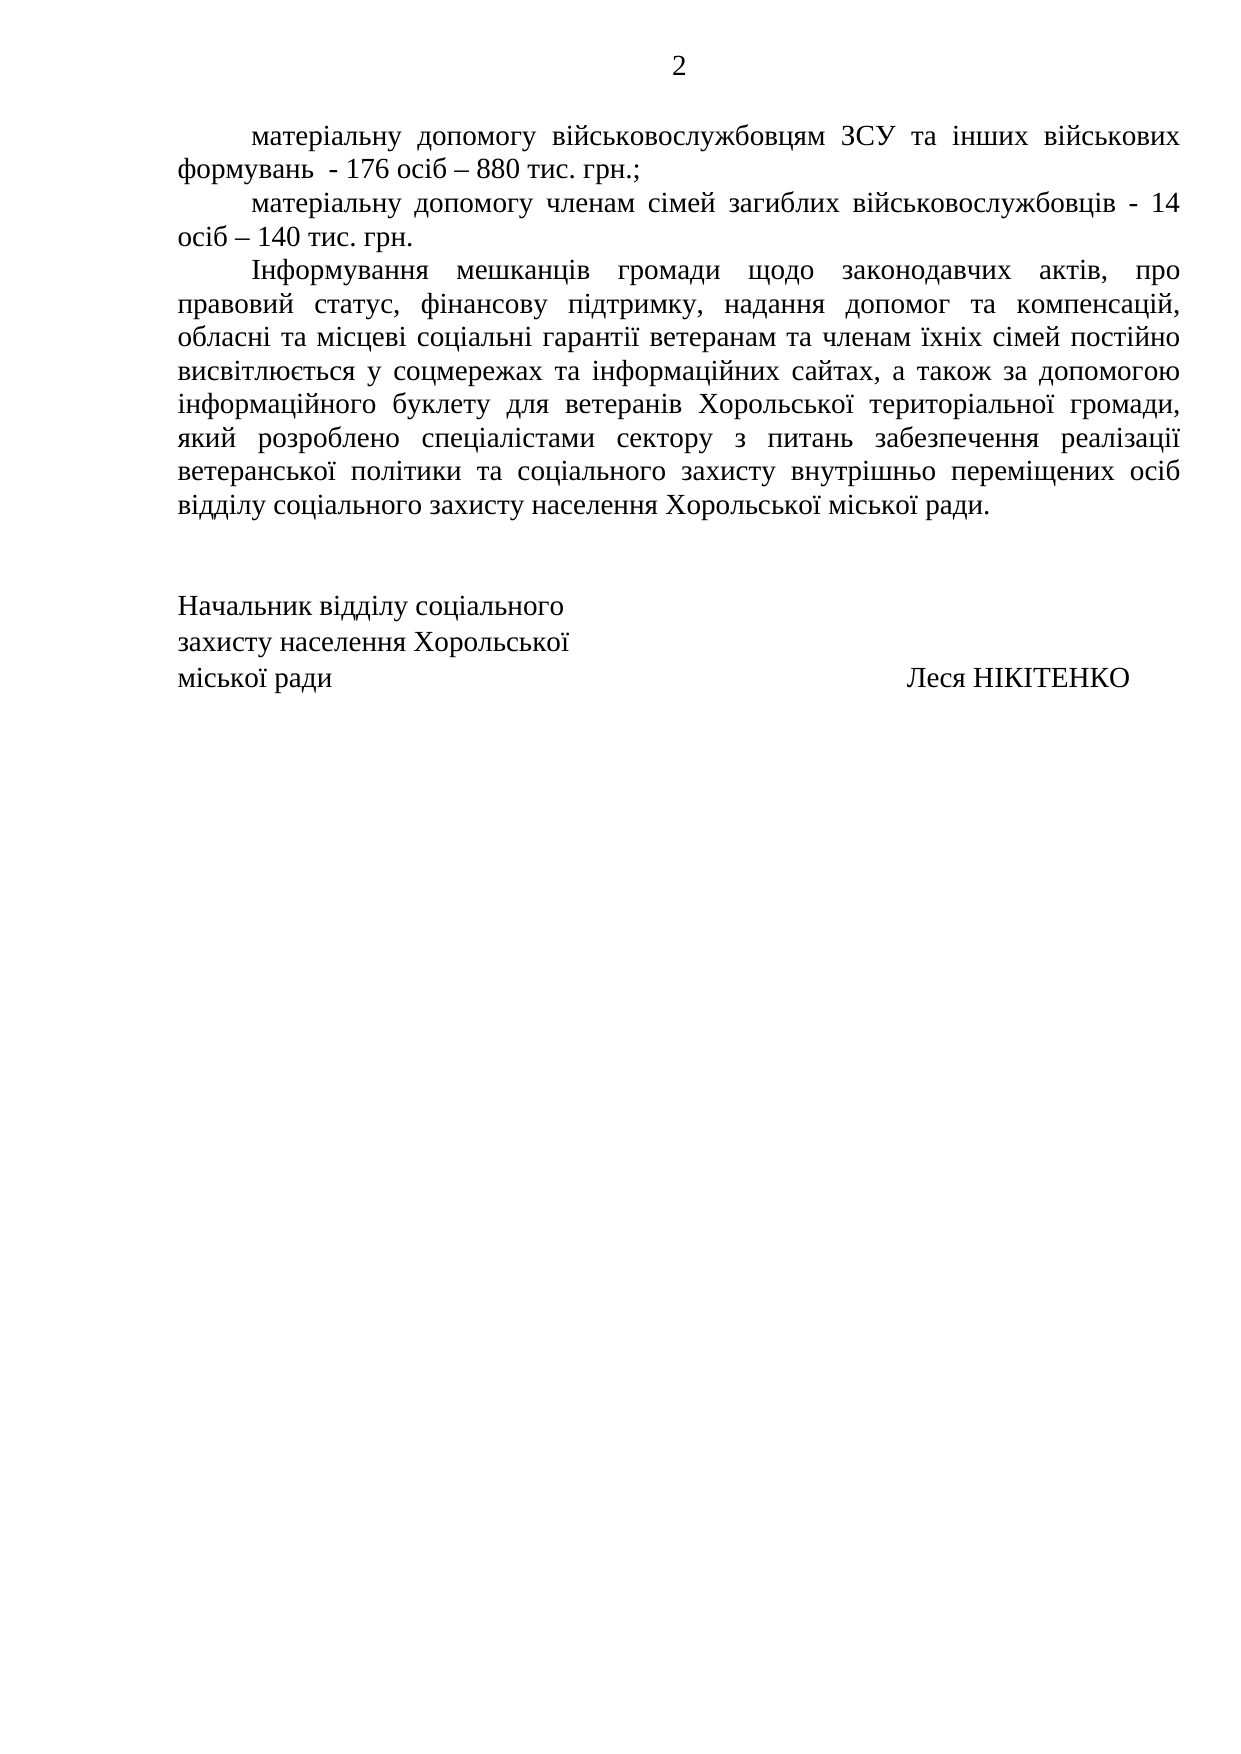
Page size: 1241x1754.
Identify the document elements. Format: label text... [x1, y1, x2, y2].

text Інформування мешканців громади щодо законодавчих актів, про правовий статус, фінансову підтримку, надання допомог та компенсацій, обласні та місцеві соціальні гарантії ветеранам та членам їхніх сімей постійно висвітлюється у соцмережах та інформаційних сайтах, а також за допомогою інформаційного буклету для ветеранів Хорольської територіальної громади, який розроблено спеціалістами сектору з питань забезпечення реалізації ветеранської політики та соціального захисту внутрішньо переміщених осіб відділу соціального захисту населення Хорольської міської ради. [177, 252, 1181, 521]
text захисту населення Хорольської [177, 624, 1181, 657]
text матеріальну допомогу членам сімей загиблих військовослужбовців - 14 осіб – 140 тис. грн. [177, 185, 1181, 252]
text Начальник відділу соціального [177, 588, 1181, 621]
text матеріальну допомогу військовослужбовцям ЗСУ та інших військових формувань - 176 осіб – 880 тис. грн.; [177, 118, 1181, 185]
text міської ради Леся НІКІТЕНКО [177, 660, 1181, 693]
